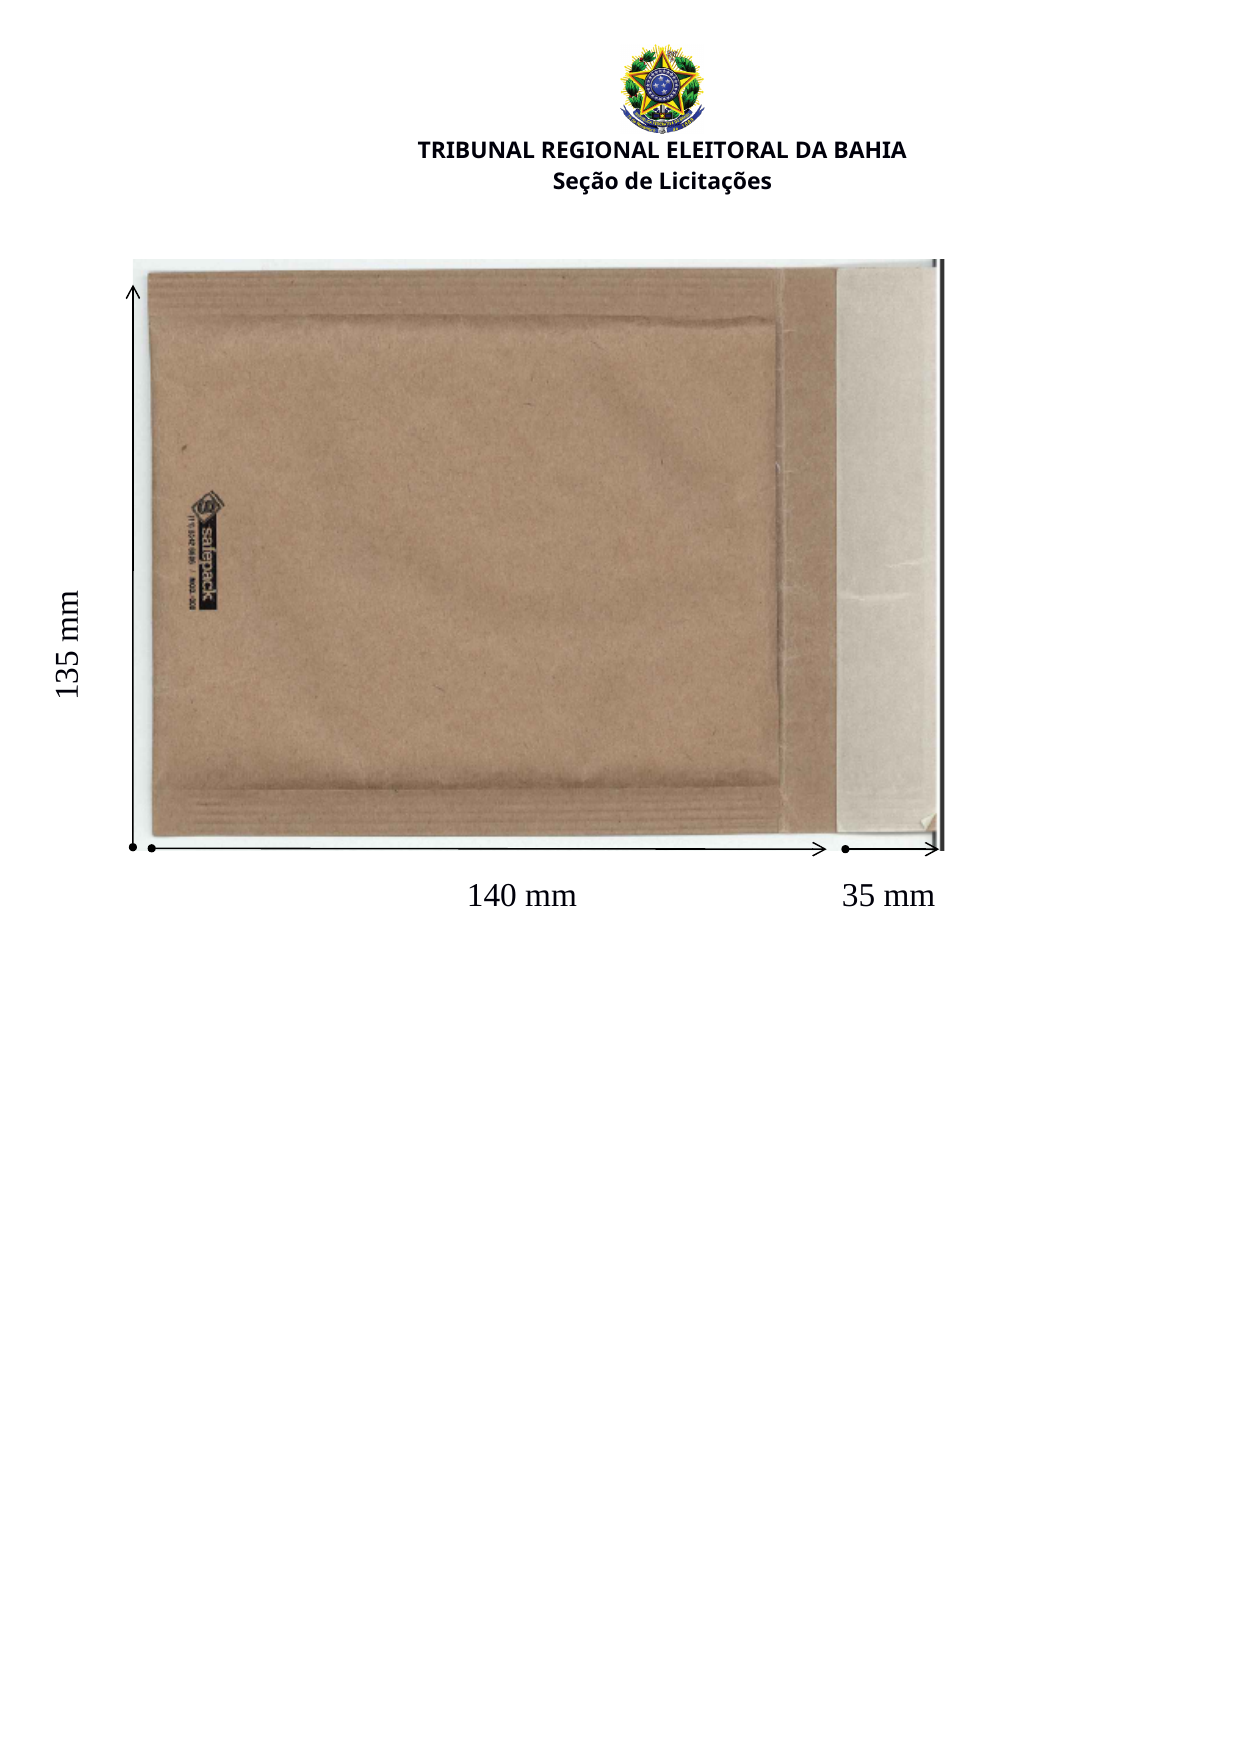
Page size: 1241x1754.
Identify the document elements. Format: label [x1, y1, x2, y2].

picture [132, 259, 945, 851]
